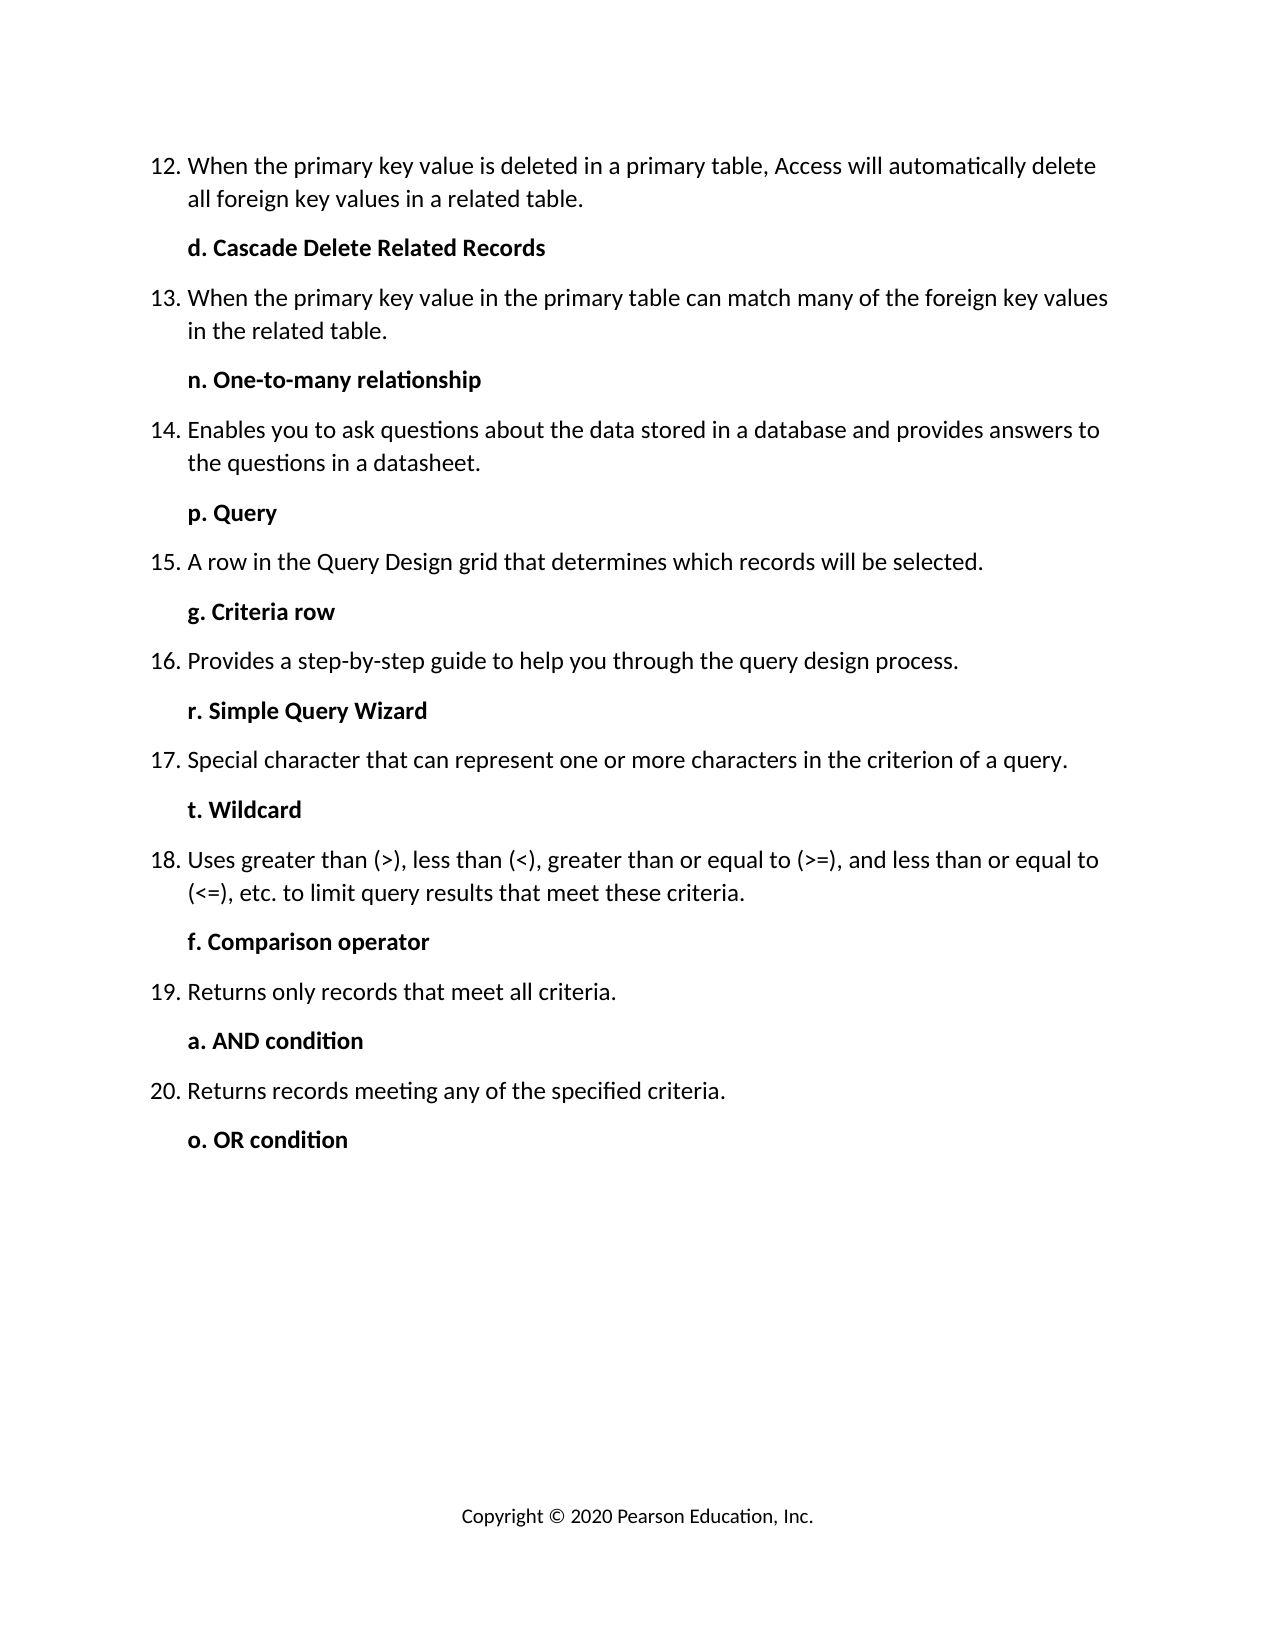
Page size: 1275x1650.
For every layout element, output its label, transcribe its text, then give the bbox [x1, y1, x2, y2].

text p. Query [150, 497, 1125, 527]
text 12. When the primary key value is deleted in a primary table, Access will automatically delete all foreign key values in a related table. [150, 150, 1125, 213]
text n. One-to-many relationship [150, 364, 1125, 395]
text 16. Provides a step-by-step guide to help you through the query design process. [150, 645, 1125, 676]
text f. Comparison operator [150, 926, 1125, 957]
text 13. When the primary key value in the primary table can match many of the foreign key values in the related table. [150, 282, 1125, 346]
text a. AND condition [150, 1025, 1125, 1056]
text 14. Enables you to ask questions about the data stored in a database and provides answers to the questions in a datasheet. [150, 414, 1125, 478]
text d. Cascade Delete Related Records [150, 232, 1125, 263]
text t. Wildcard [150, 794, 1125, 825]
text 18. Uses greater than (>), less than (<), greater than or equal to (>=), and less than or equal to (<=), etc. to limit query results that meet these criteria. [150, 844, 1125, 907]
text 17. Special character that can represent one or more characters in the criterion of a query. [150, 744, 1125, 775]
text 20. Returns records meeting any of the specified criteria. [150, 1075, 1125, 1106]
text 15. A row in the Query Design grid that determines which records will be selected. [150, 546, 1125, 577]
text g. Criteria row [150, 596, 1125, 626]
text o. OR condition [150, 1124, 1125, 1155]
text 19. Returns only records that meet all criteria. [150, 976, 1125, 1006]
text r. Simple Query Wizard [150, 695, 1125, 726]
